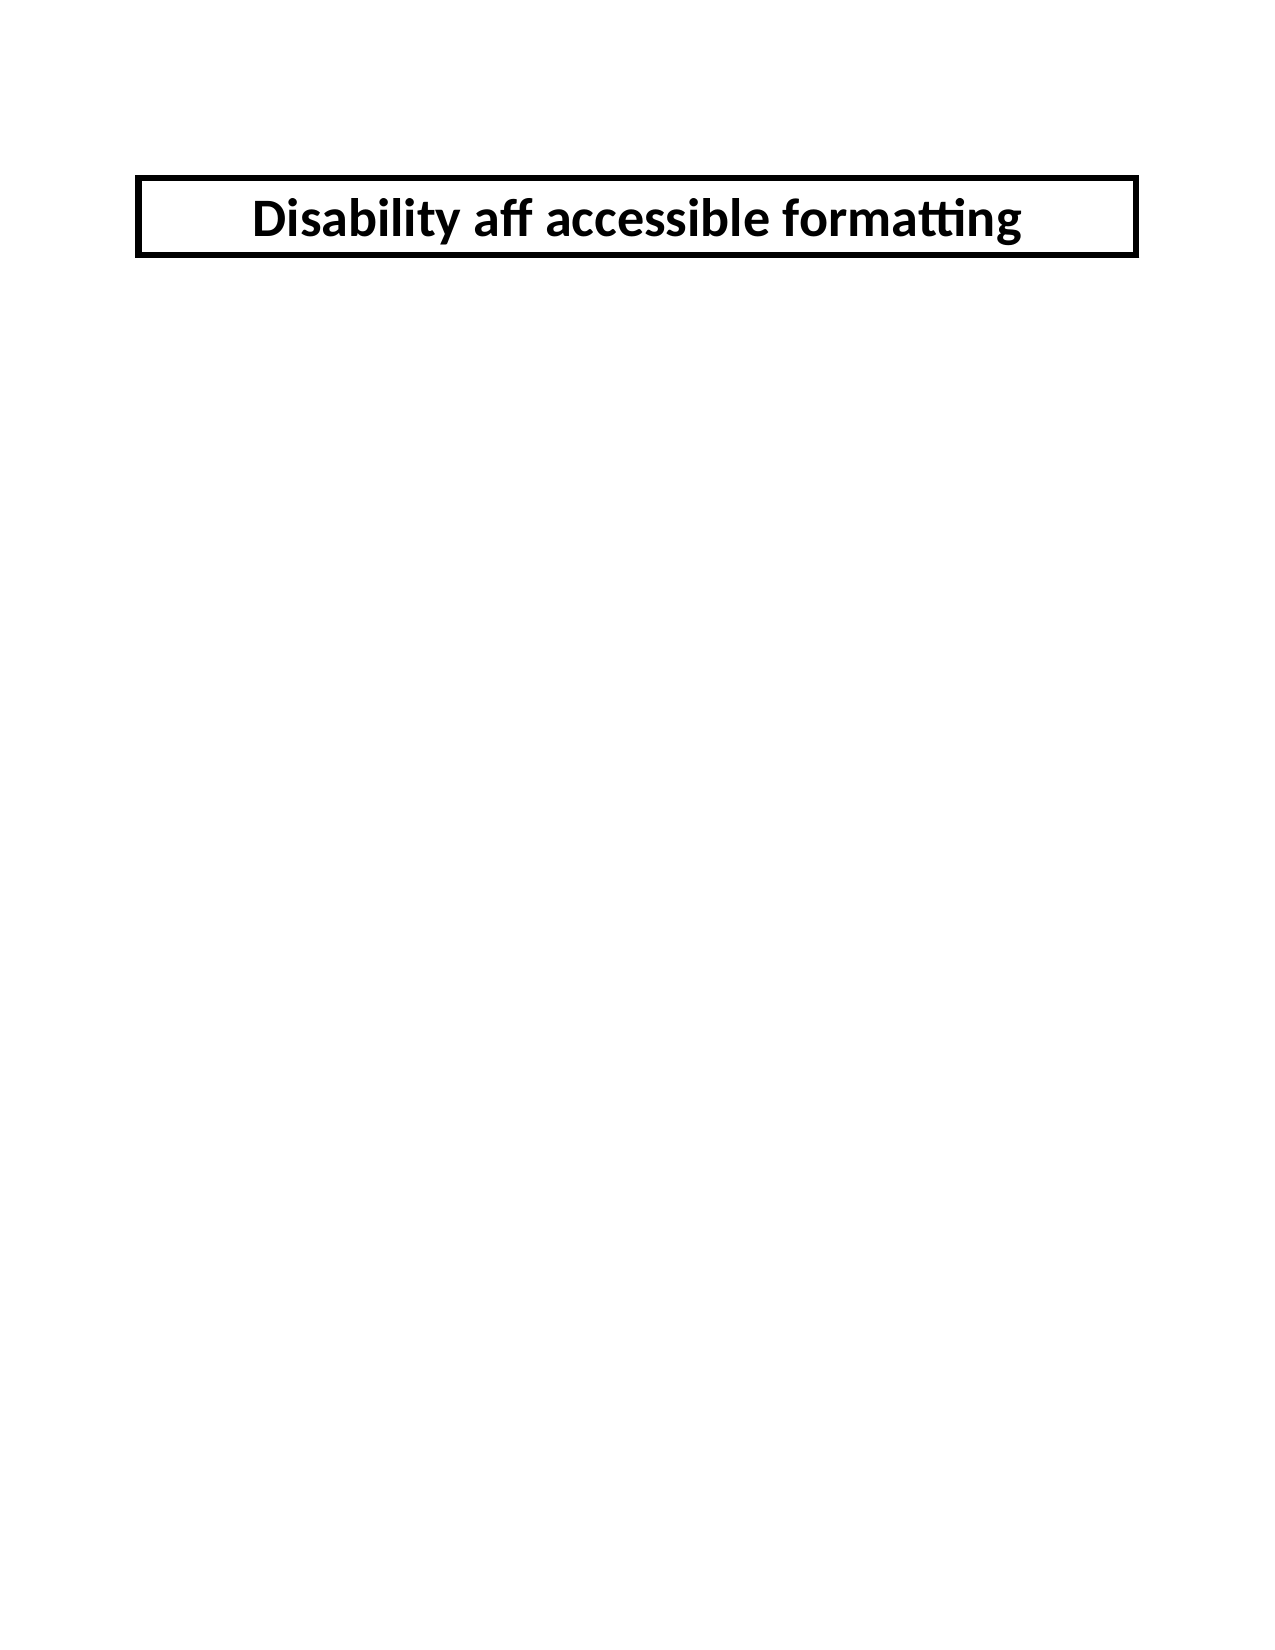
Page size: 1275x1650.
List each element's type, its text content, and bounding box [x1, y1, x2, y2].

subtitle Disability aff accessible formatting [142, 181, 1133, 252]
